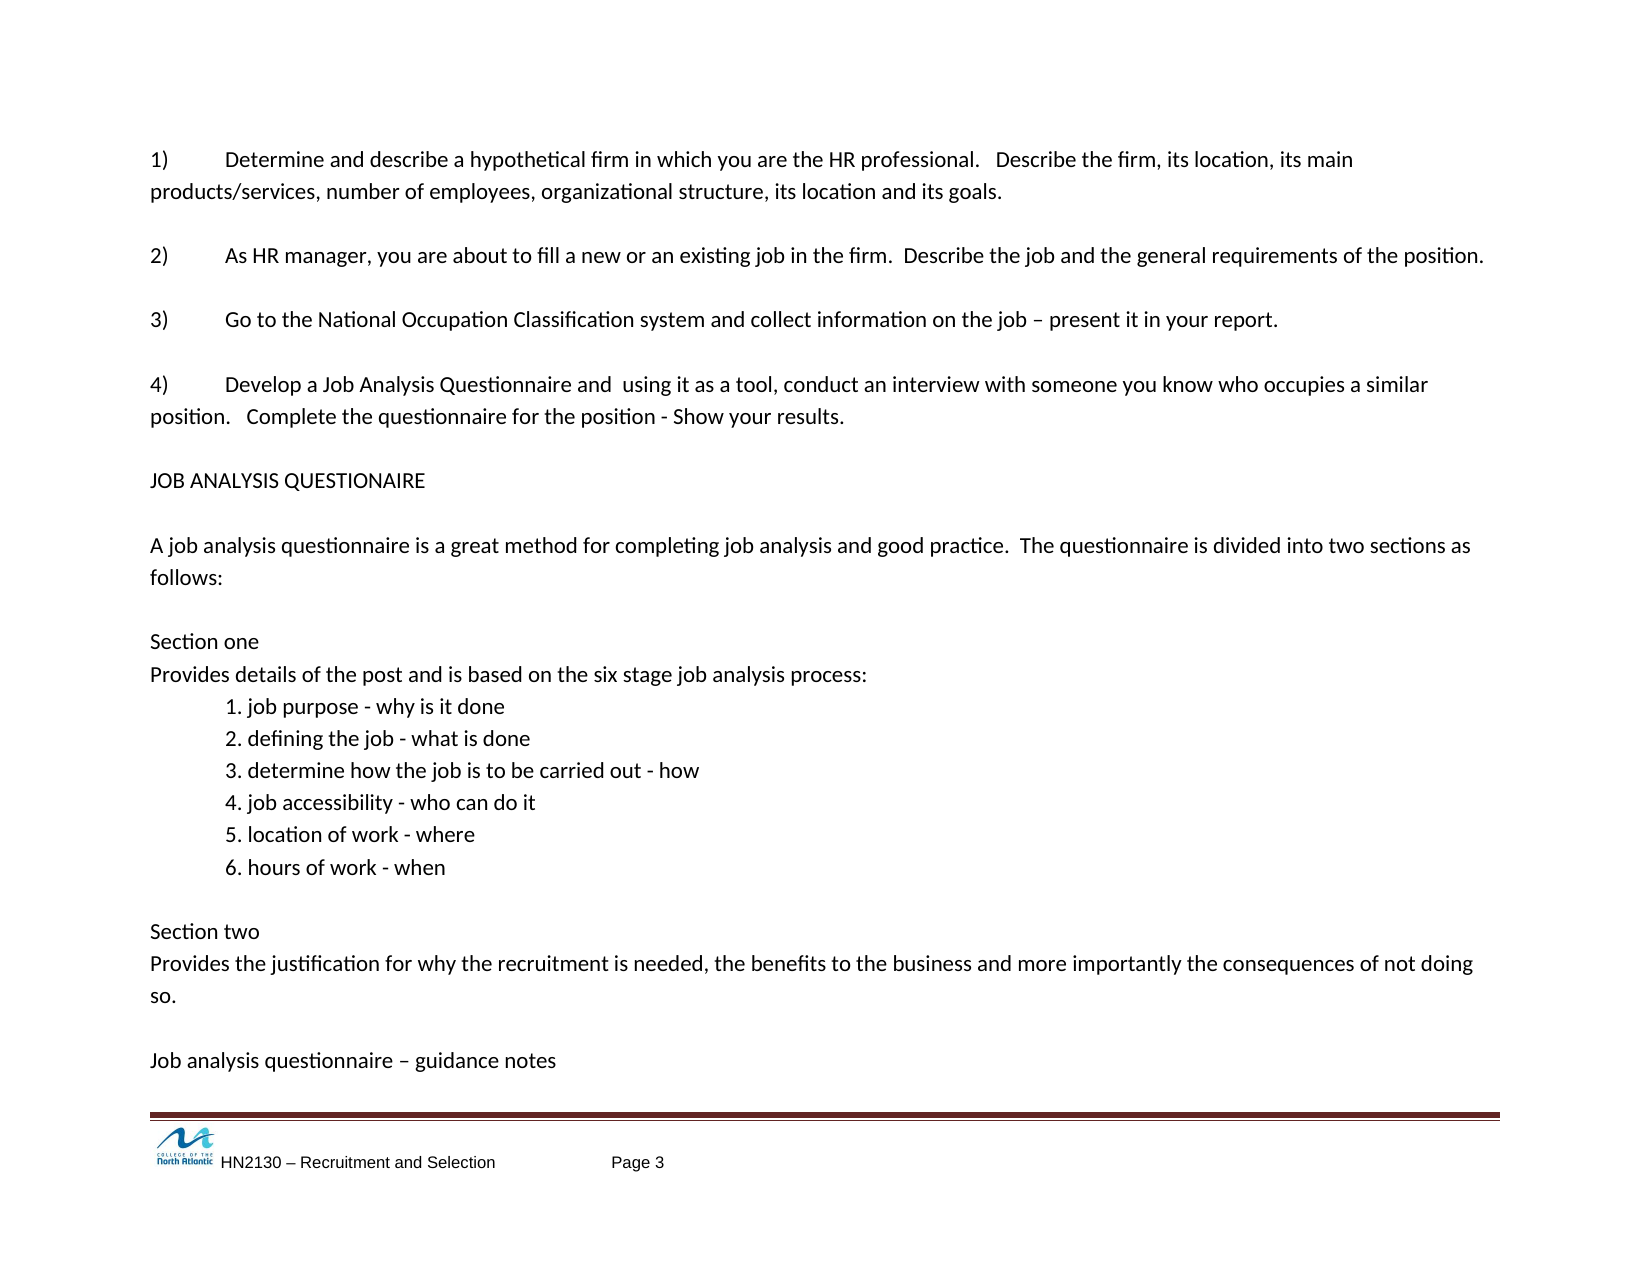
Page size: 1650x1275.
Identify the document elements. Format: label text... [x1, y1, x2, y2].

picture [150, 1123, 221, 1169]
text 3. determine how the job is to be carried out - how [150, 756, 1500, 784]
text 6. hours of work - when [150, 853, 1500, 881]
text Section one [150, 627, 1500, 656]
text Job analysis questionnaire – guidance notes [150, 1046, 1500, 1074]
text 5. location of work - where [150, 821, 1500, 849]
text Provides details of the post and is based on the six stage job analysis process: [150, 660, 1500, 688]
text Provides the justification for why the recruitment is needed, the benefits to the business and more importantly the consequences of not doing so. [150, 949, 1500, 1009]
text Section two [150, 917, 1500, 945]
text 4. job accessibility - who can do it [150, 788, 1500, 816]
text 3) Go to the National Occupation Classification system and collect information on the job – present it in your report. [150, 306, 1500, 334]
text 1. job purpose - why is it done [150, 692, 1500, 720]
text 4) Develop a Job Analysis Questionnaire and using it as a tool, conduct an interview with someone you know who occupies a similar position. Complete the questionnaire for the position - Show your results. [150, 370, 1500, 430]
text 2) As HR manager, you are about to fill a new or an existing job in the firm. Describe the job and the general requirements of the position. [150, 241, 1500, 269]
text 2. defining the job - what is done [150, 724, 1500, 752]
text 1) Determine and describe a hypothetical firm in which you are the HR professional. Describe the firm, its location, its main products/services, number of employees, organizational structure, its location and its goals. [150, 145, 1500, 205]
text JOB ANALYSIS QUESTIONAIRE [150, 467, 1500, 494]
text A job analysis questionnaire is a great method for completing job analysis and good practice. The questionnaire is divided into two sections as follows: [150, 531, 1500, 591]
